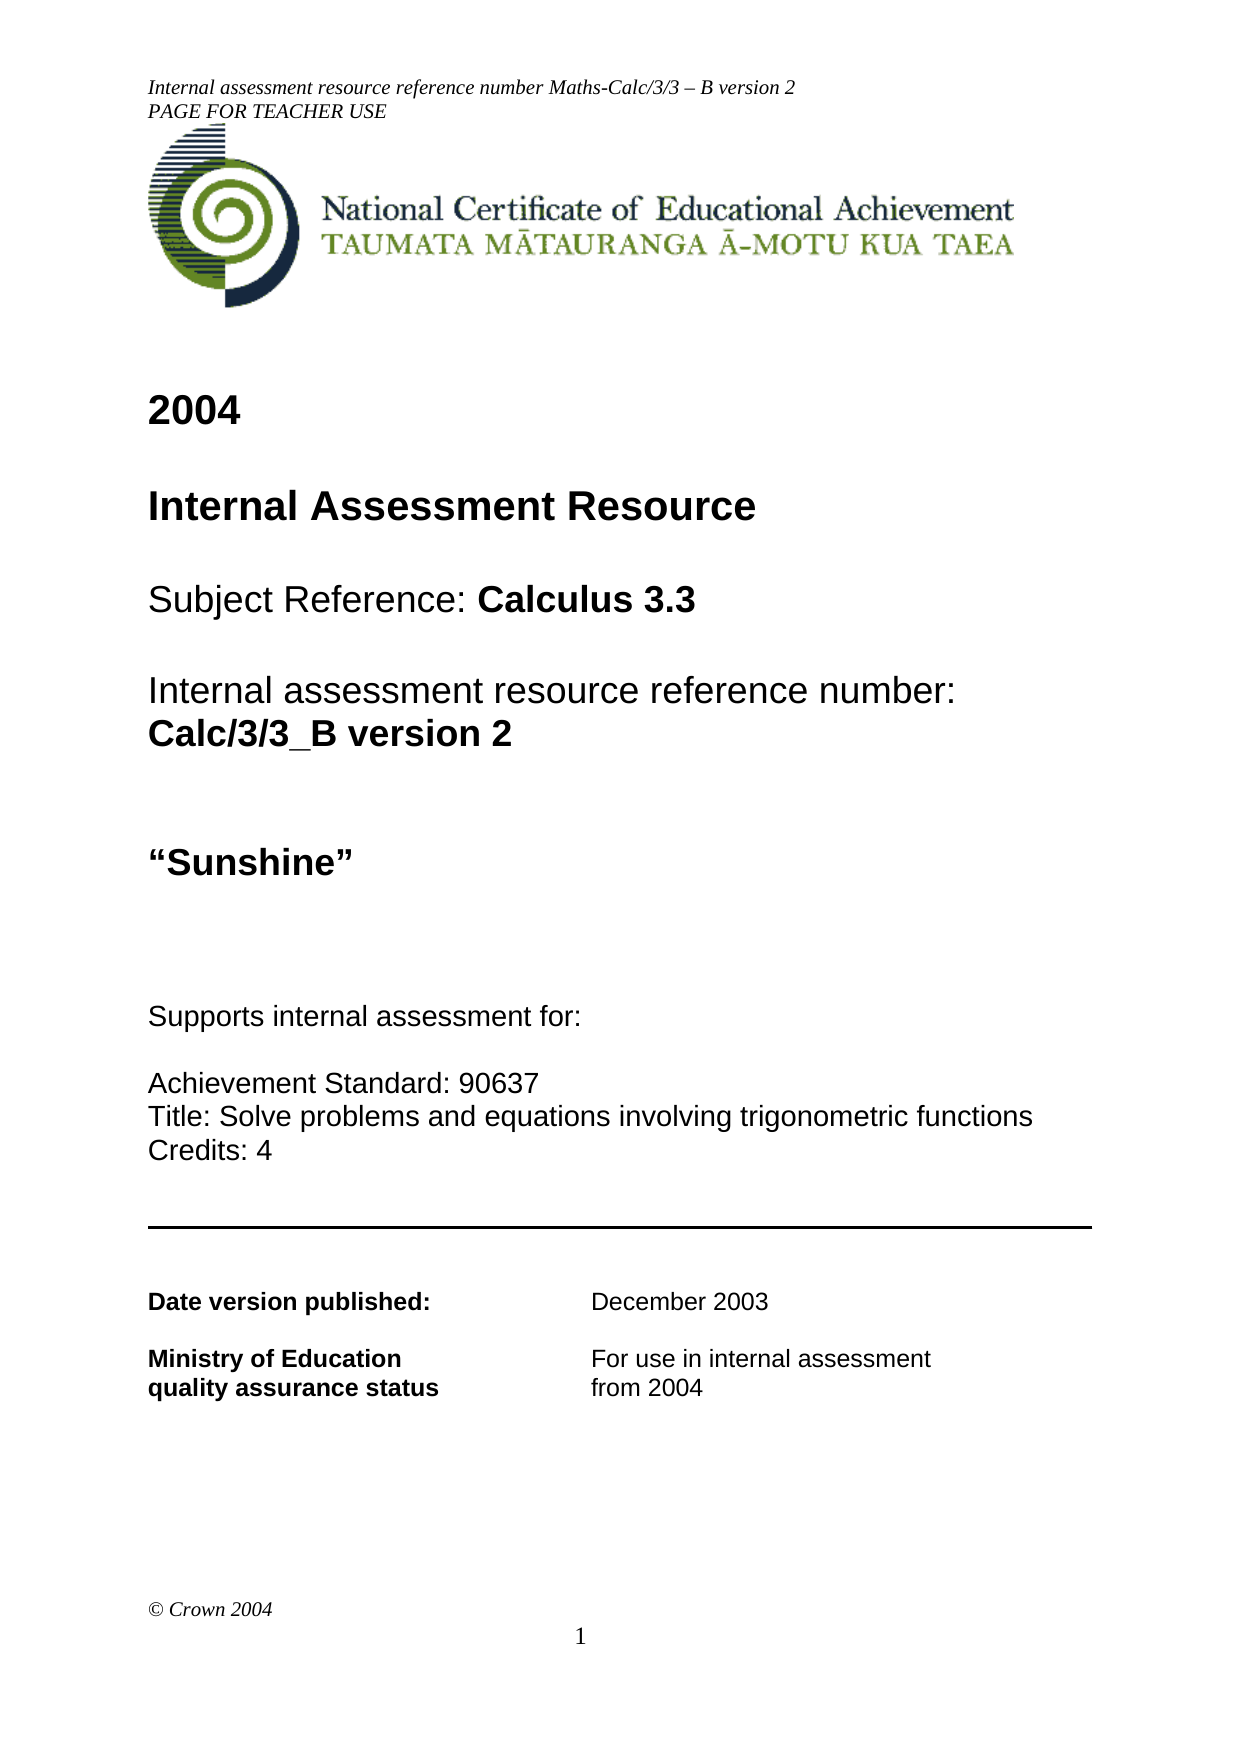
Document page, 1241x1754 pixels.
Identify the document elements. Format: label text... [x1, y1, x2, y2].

picture [147, 123, 1014, 309]
text Calc/3/3_B version 2 [148, 711, 1092, 754]
subtitle Internal Assessment Resource [148, 481, 1092, 529]
subtitle Supports internal assessment for: [148, 998, 1092, 1032]
text Subject Reference: Calculus 3.3 [148, 577, 1092, 620]
text 2004 [148, 385, 1092, 433]
text Title: Solve problems and equations involving trigonometric functions [148, 1099, 1092, 1133]
subtitle “Sunshine” [148, 840, 1092, 883]
subtitle Internal assessment resource reference number: [148, 668, 1092, 711]
subtitle Achievement Standard: 90637 [148, 1066, 1092, 1099]
text quality assurance status from 2004 [148, 1373, 1092, 1401]
text Credits: 4 [148, 1133, 1092, 1166]
text Ministry of Education For use in internal assessment [148, 1344, 1092, 1373]
subtitle Date version published: December 2003 [148, 1286, 1092, 1315]
